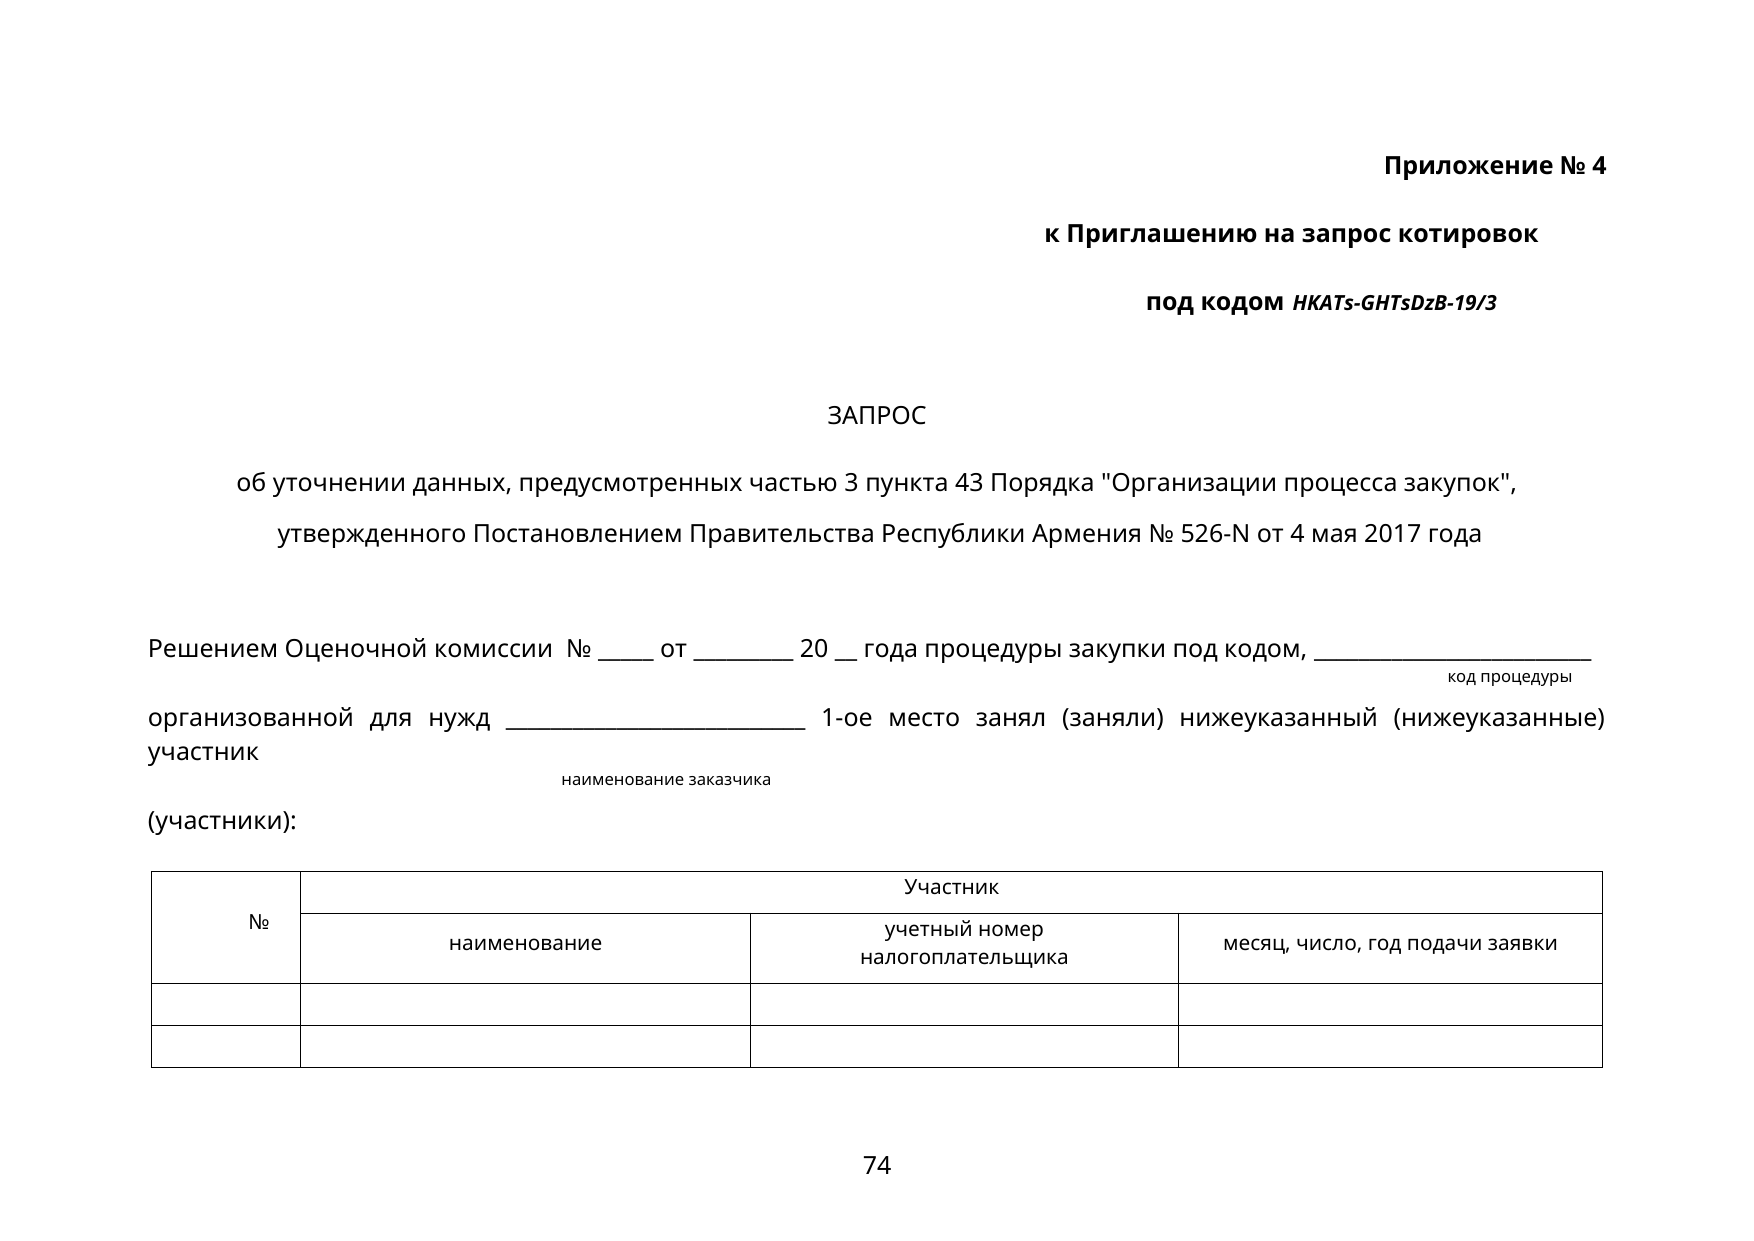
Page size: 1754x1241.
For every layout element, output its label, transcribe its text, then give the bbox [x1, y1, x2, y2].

text ЗАПРОС [148, 397, 1606, 431]
table_cell [751, 1026, 1178, 1067]
table_cell [301, 984, 750, 1025]
table_cell учетный номер налогоплательщика [751, 914, 1178, 983]
text об уточнении данных, предусмотренных частью 3 пункта 43 Порядка "Организации процесса закупок", утвержденного Постановлением Правительства Республики Армения № 526-N от 4 мая 2017 года [148, 465, 1606, 550]
text Решением Оценочной комиссии № _____ от _________ 20 __ года процедуры закупки под кодом, _________________________ [148, 630, 1606, 664]
table_cell [751, 984, 1178, 1025]
table_cell месяц, число, год подачи заявки [1179, 914, 1602, 983]
table_cell наименование [301, 914, 750, 983]
text код процедуры [1373, 664, 1606, 687]
text Приложение № 4 [148, 148, 1606, 182]
table_cell [301, 1026, 750, 1067]
text под кодом HKATs-GHTsDzB-19/3 [148, 283, 1606, 317]
table_cell [152, 1026, 300, 1067]
table_cell [1179, 1026, 1602, 1067]
table_header № [152, 872, 300, 983]
text к Приглашению на запрос котировок [148, 215, 1606, 249]
text наименование заказчика [487, 768, 1606, 791]
table_cell [152, 984, 300, 1025]
table_header Участник [301, 872, 1602, 913]
table_cell [1179, 984, 1602, 1025]
text организованной для нужд ___________________________ 1-ое место занял (заняли) нижеуказанный (нижеуказанные) участник [148, 700, 1606, 768]
text (участники): [148, 803, 1606, 837]
